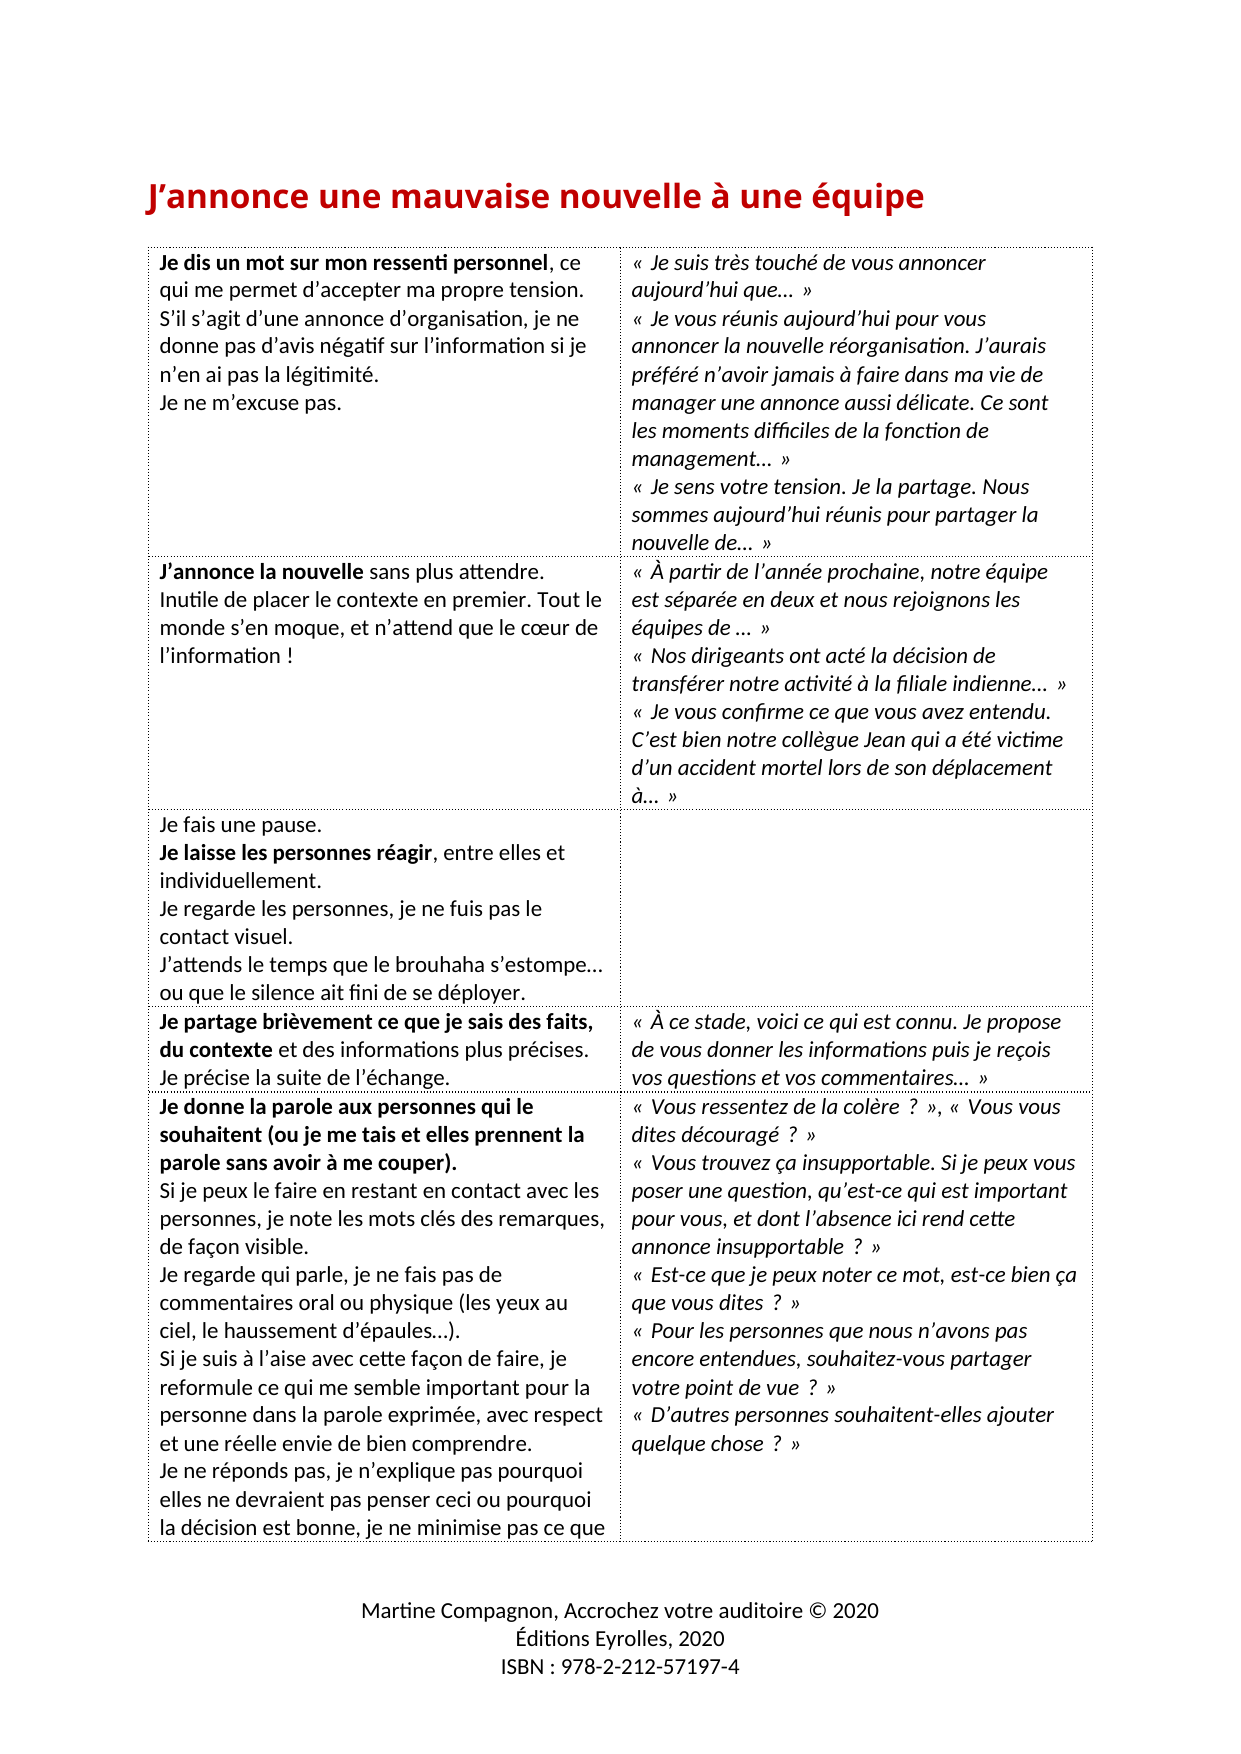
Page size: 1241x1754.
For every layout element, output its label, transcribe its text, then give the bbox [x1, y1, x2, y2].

table_cell J’annonce la nouvelle sans plus attendre. Inutile de placer le contexte en premier. Tout le monde s’en moque, et n’attend que le cœur de l’information ! [148, 556, 620, 809]
table_cell « À partir de l’année prochaine, notre équipe est séparée en deux et nous rejoignons les équipes de … » « Nos dirigeants ont acté la décision de transférer notre activité à la filiale indienne… » « Je vous confirme ce que vous avez entendu. C’est bien notre collègue Jean qui a été victime d’un accident mortel lors de son déplacement à… » [620, 556, 1092, 809]
table_cell Je fais une pause. Je laisse les personnes réagir, entre elles et individuellement. Je regarde les personnes, je ne fuis pas le contact visuel. J’attends le temps que le brouhaha s’estompe… ou que le silence ait fini de se déployer. [148, 809, 620, 1006]
table_cell Je partage brièvement ce que je sais des faits, du contexte et des informations plus précises. Je précise la suite de l’échange. [148, 1006, 620, 1091]
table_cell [620, 1091, 1092, 1541]
table_cell « À ce stade, voici ce qui est connu. Je propose de vous donner les informations puis je reçois vos questions et vos commentaires… » [620, 1006, 1092, 1091]
subtitle J’annonce une mauvaise nouvelle à une équipe [148, 173, 1093, 218]
table_cell [620, 809, 1092, 1006]
table_header Je dis un mot sur mon ressenti personnel, ce qui me permet d’accepter ma propre tension. S’il s’agit d’une annonce d’organisation, je ne donne pas d’avis négatif sur l’information si je n’en ai pas la légitimité. Je ne m’excuse pas. [148, 247, 620, 556]
table_header « Je suis très touché de vous annoncer aujourd’hui que… » « Je vous réunis aujourd’hui pour vous annoncer la nouvelle réorganisation. J’aurais préféré n’avoir jamais à faire dans ma vie de manager une annonce aussi délicate. Ce sont les moments difficiles de la fonction de management… » « Je sens votre tension. Je la partage. Nous sommes aujourd’hui réunis pour partager la nouvelle de… » [620, 247, 1092, 556]
